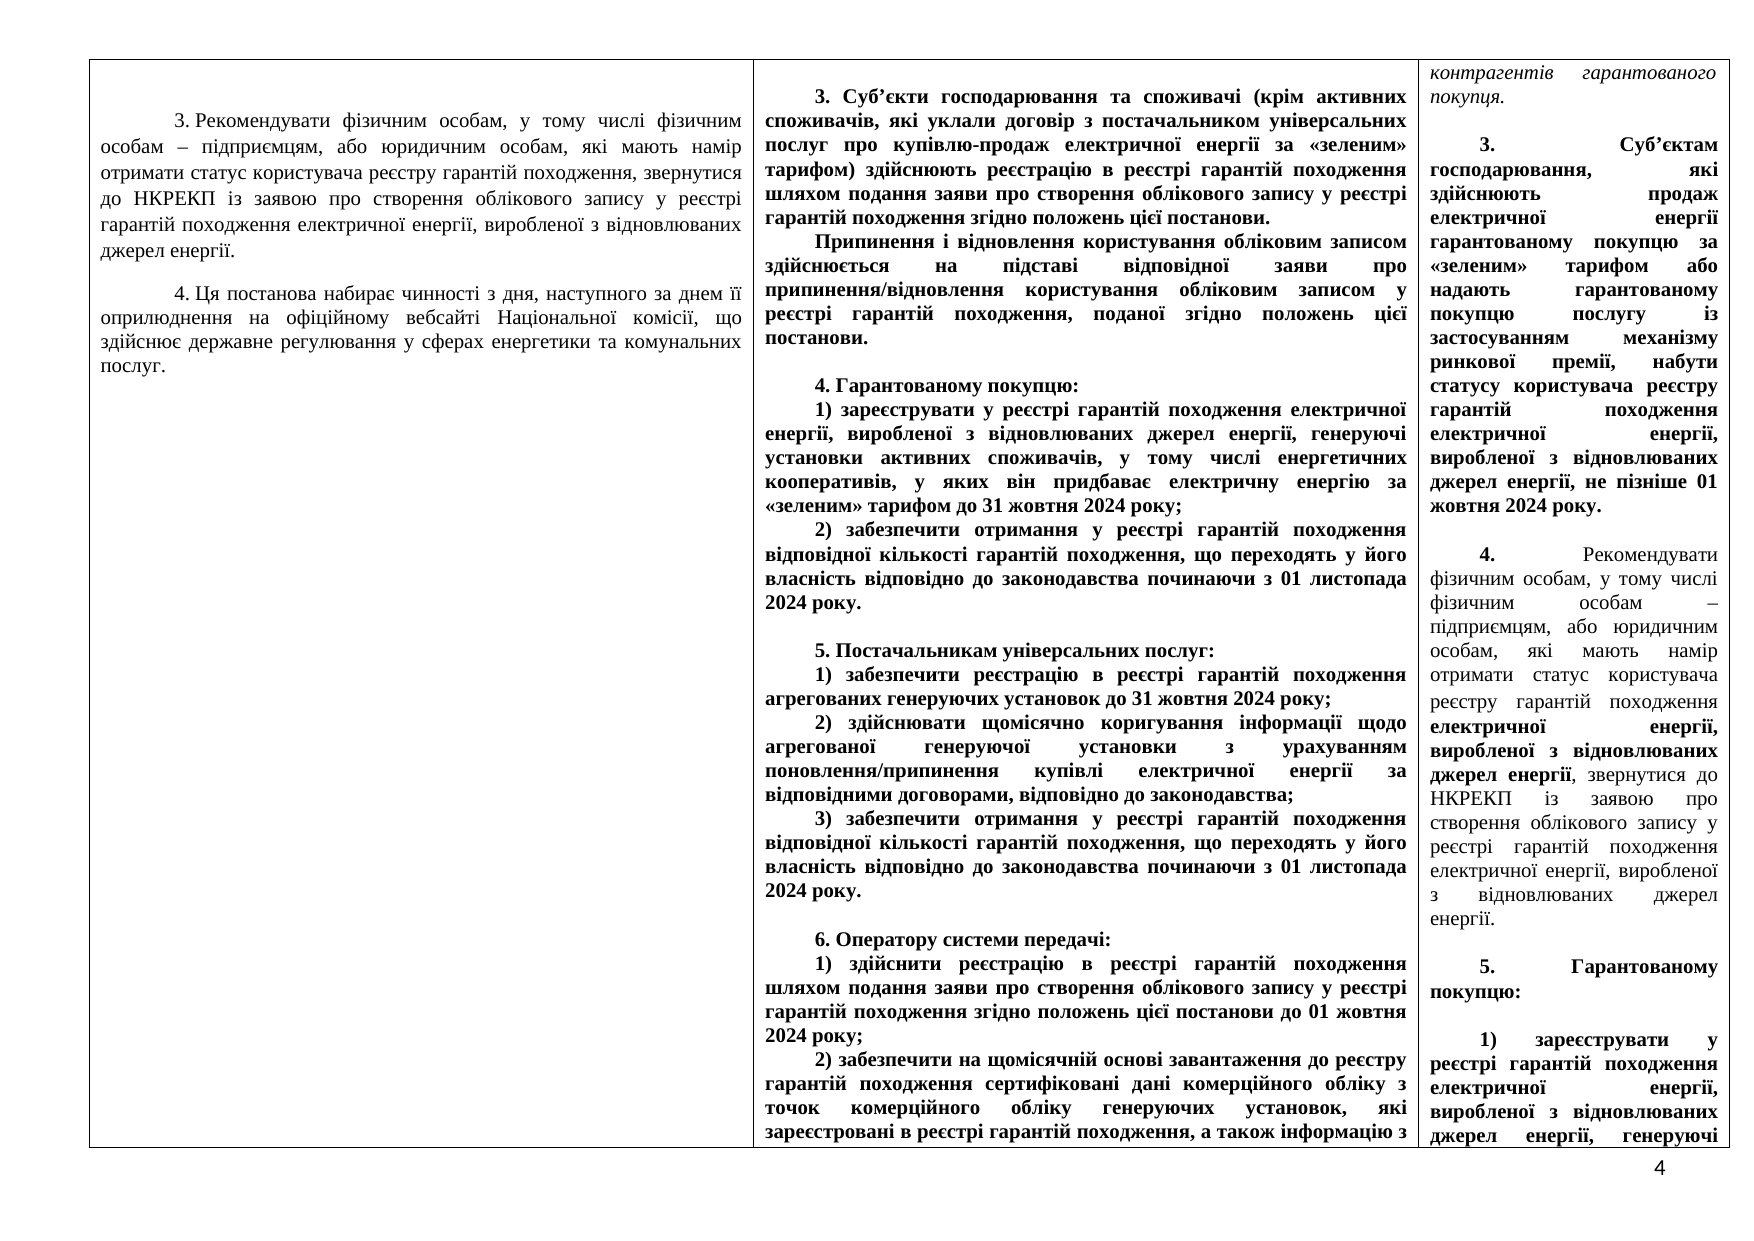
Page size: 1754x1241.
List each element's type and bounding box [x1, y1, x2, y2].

table_cell [754, 60, 1418, 1147]
table_cell [90, 60, 753, 1147]
table_cell [1419, 60, 1729, 1147]
